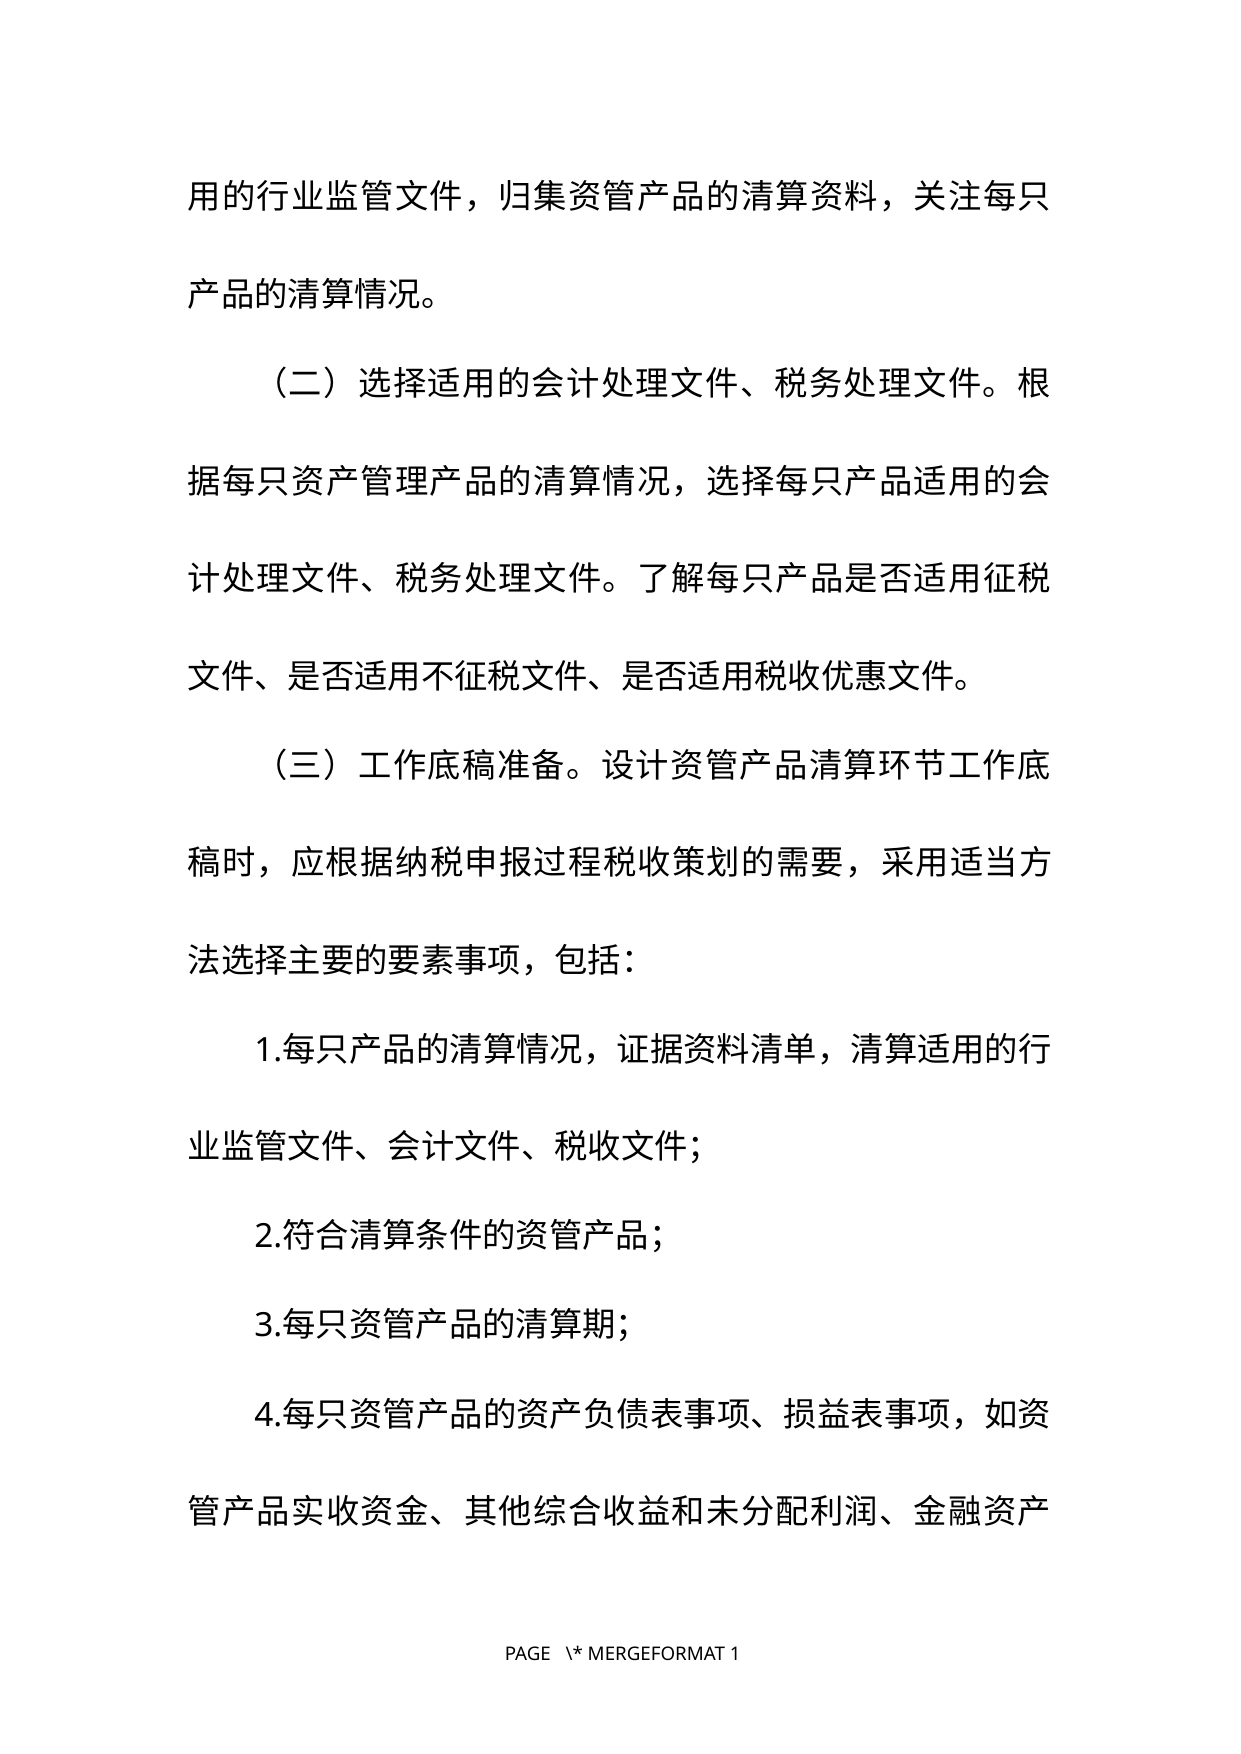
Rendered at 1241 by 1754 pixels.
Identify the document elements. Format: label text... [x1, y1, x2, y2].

text 3.每只资管产品的清算期； [187, 1290, 1053, 1355]
text 1.每只产品的清算情况，证据资料清单，清算适用的行业监管文件、会计文件、税收文件； [187, 1014, 1053, 1177]
text 2.符合清算条件的资管产品； [187, 1201, 1053, 1266]
text （三）工作底稿准备。设计资管产品清算环节工作底稿时，应根据纳税申报过程税收策划的需要，采用适当方法选择主要的要素事项，包括： [187, 730, 1053, 990]
text （二）选择适用的会计处理文件、税务处理文件。根据每只资产管理产品的清算情况，选择每只产品适用的会计处理文件、税务处理文件。了解每只产品是否适用征税文件、是否适用不征税文件、是否适用税收优惠文件。 [187, 348, 1053, 706]
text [187, 1379, 1053, 1542]
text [187, 162, 1053, 324]
